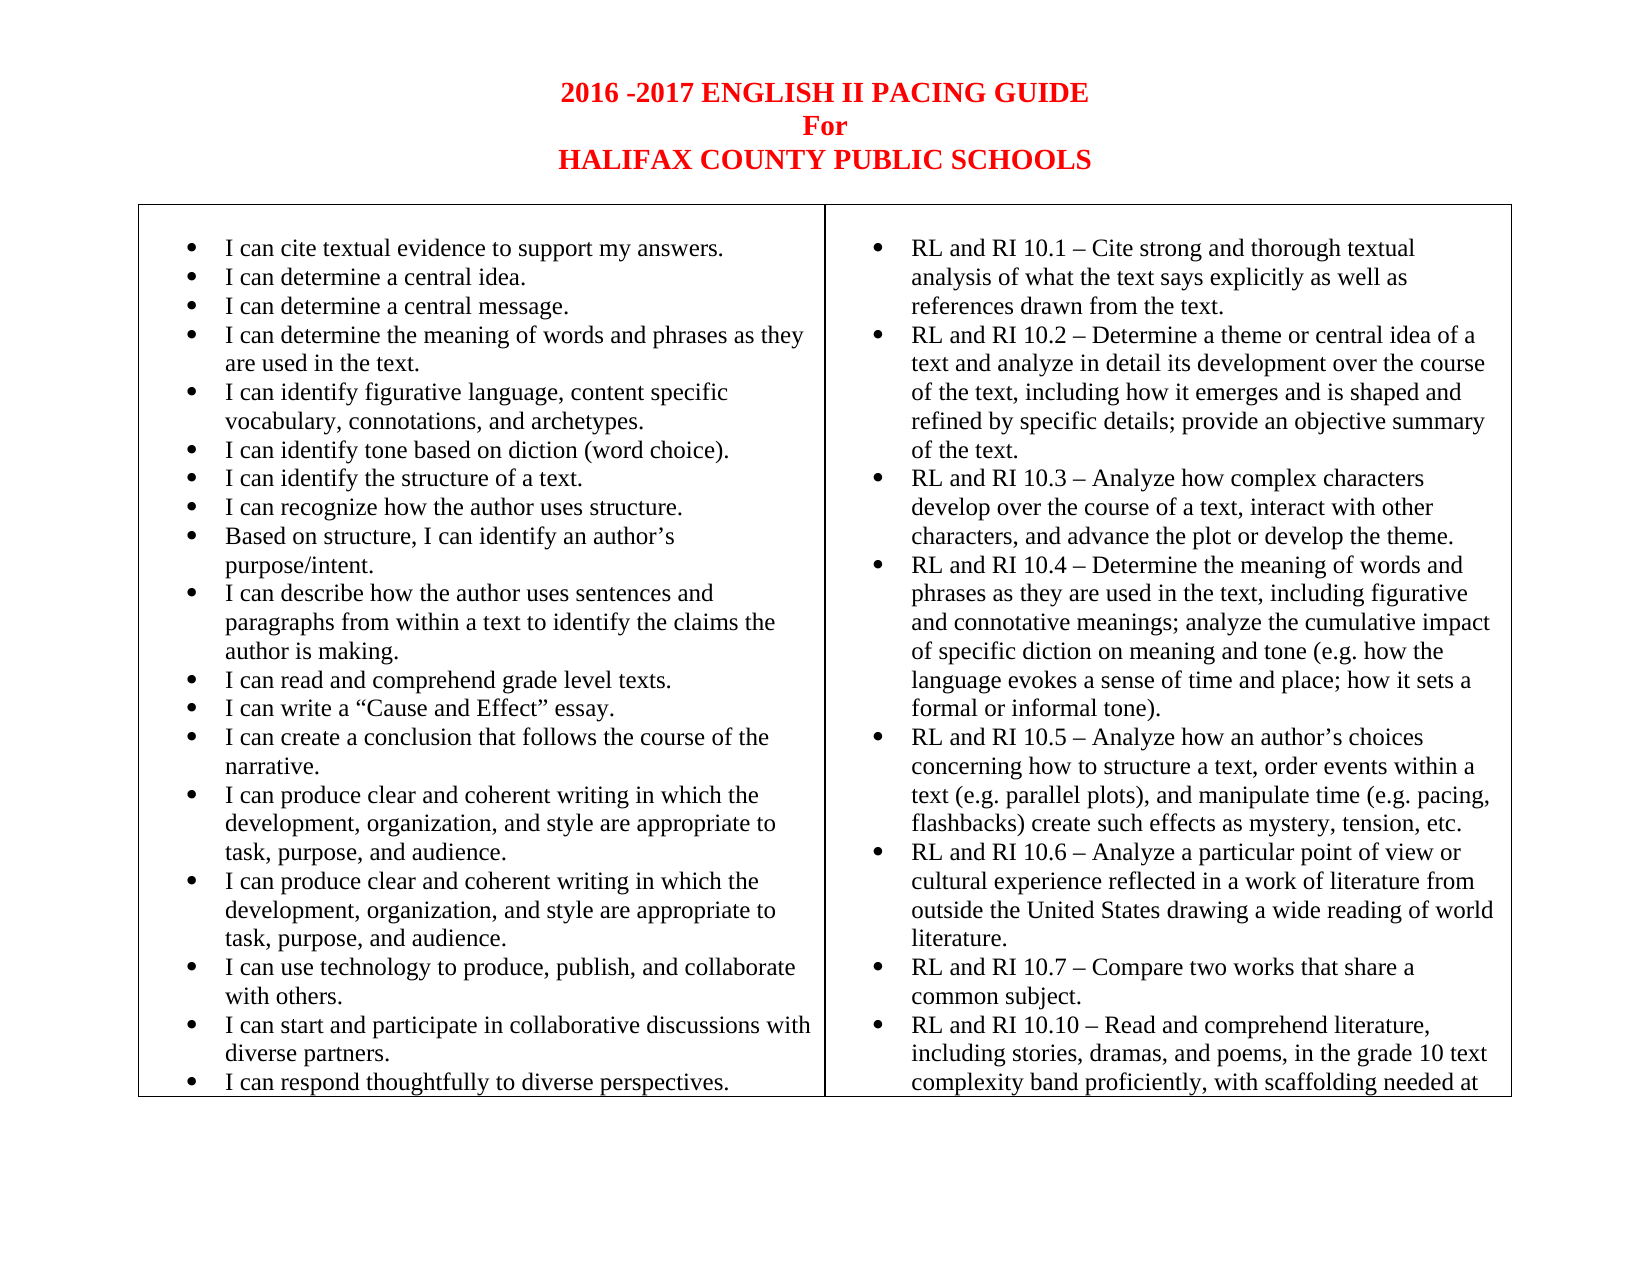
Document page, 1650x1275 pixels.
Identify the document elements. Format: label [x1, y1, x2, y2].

table_cell [826, 205, 1511, 1096]
table_cell [139, 205, 824, 1096]
